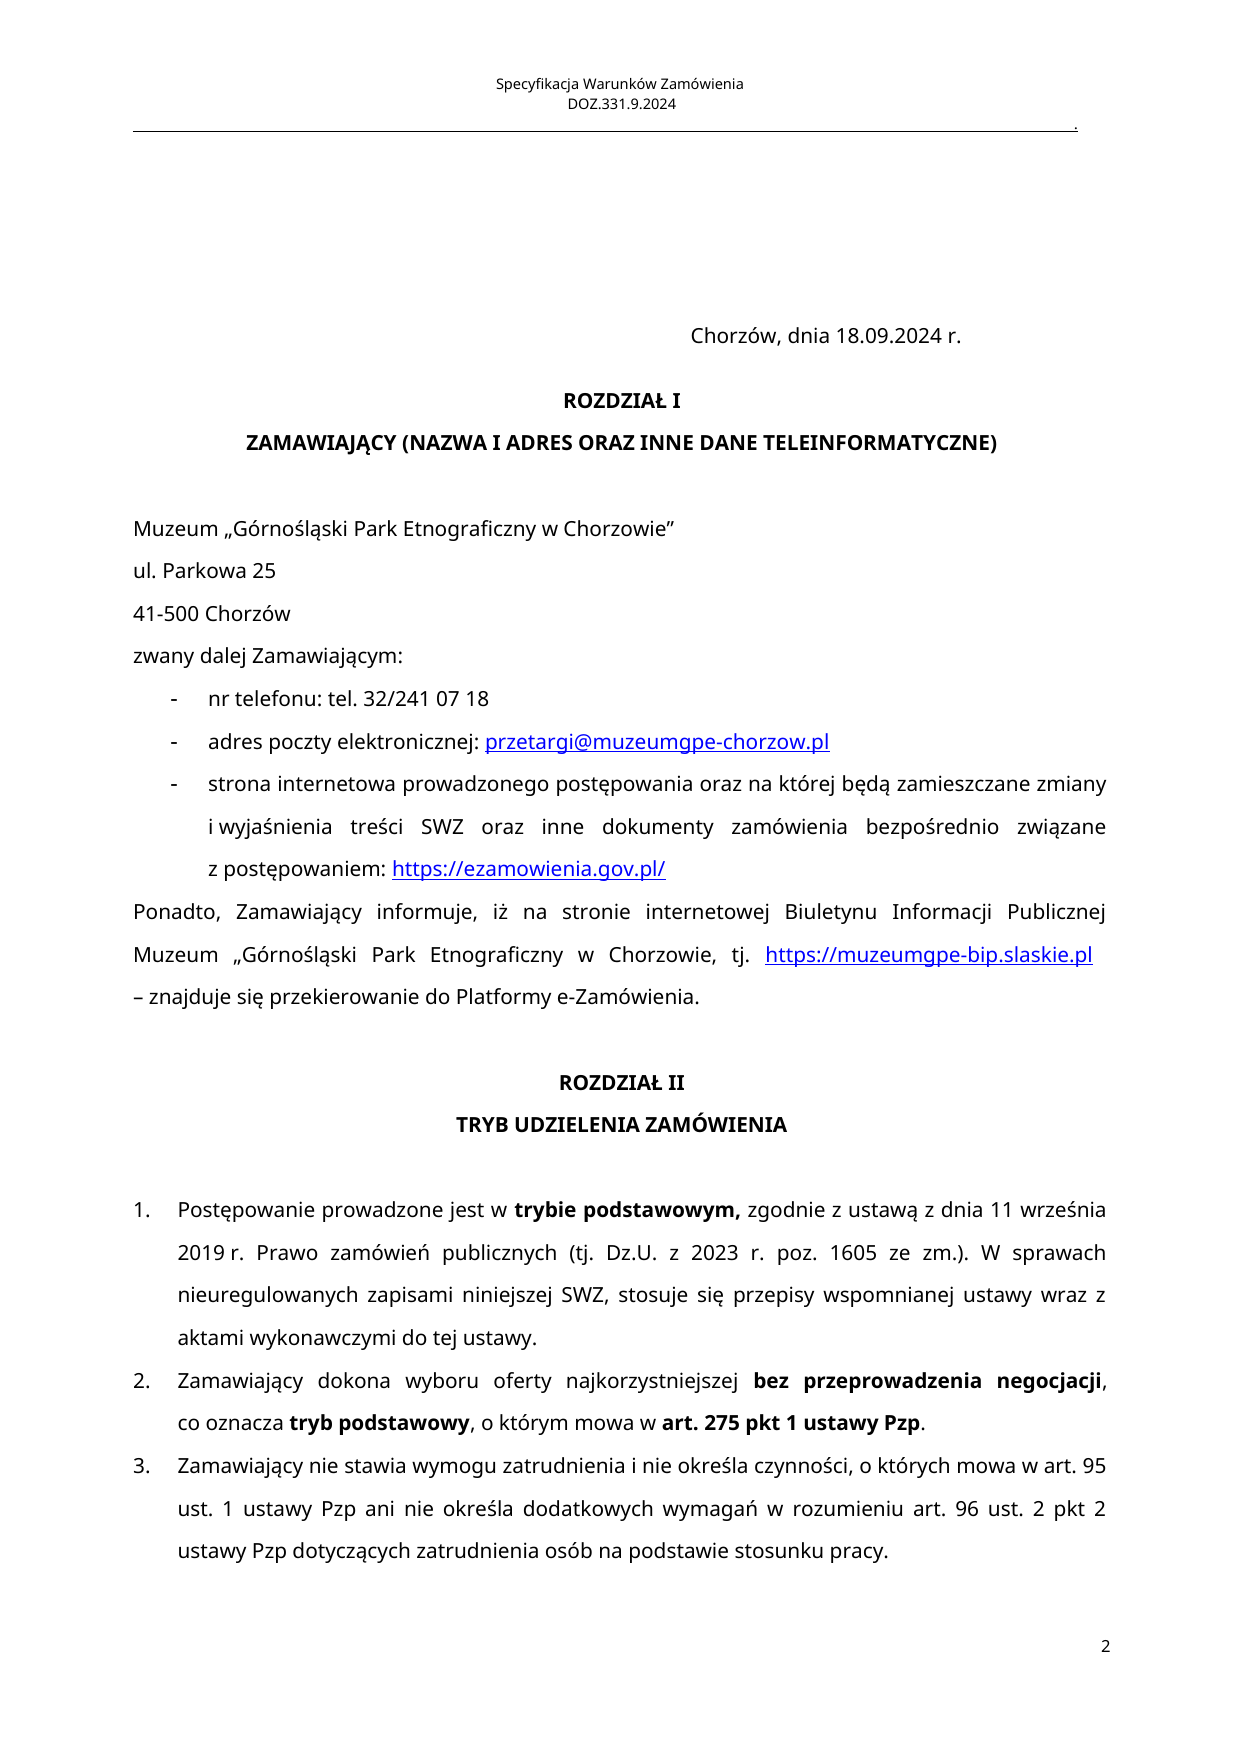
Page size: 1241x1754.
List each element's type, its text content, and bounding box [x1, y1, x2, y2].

list Zamawiający dokona wyboru oferty najkorzystniejszej bez przeprowadzenia negocjacji, co oznacza tryb podstawowy, o którym mowa w art. 275 pkt 1 ustawy Pzp. [133, 1366, 1107, 1437]
text Chorzów, dnia 18.09.2024 r. [133, 321, 1107, 349]
text Muzeum „Górnośląski Park Etnograficzny w Chorzowie” [133, 514, 1107, 542]
subtitle ZAMAWIAJĄCY (NAZWA I ADRES ORAZ INNE DANE TELEINFORMATYCZNE) [133, 428, 1110, 457]
text Ponadto, Zamawiający informuje, iż na stronie internetowej Biuletynu Informacji Publicznej Muzeum „Górnośląski Park Etnograficzny w Chorzowie, tj. https://muzeumgpe-bip.slaskie.pl – znajduje się przekierowanie do Platformy e-Zamówienia. [133, 897, 1107, 1011]
subtitle TRYB UDZIELENIA ZAMÓWIENIA [133, 1110, 1110, 1139]
list Postępowanie prowadzone jest w trybie podstawowym, zgodnie z ustawą z dnia 11 września 2019 r. Prawo zamówień publicznych (tj. Dz.U. z 2023 r. poz. 1605 ze zm.). W sprawach nieuregulowanych zapisami niniejszej SWZ, stosuje się przepisy wspomnianej ustawy wraz z aktami wykonawczymi do tej ustawy. [133, 1195, 1107, 1352]
list adres poczty elektronicznej: przetargi@muzeumgpe-chorzow.pl [170, 727, 1107, 755]
subtitle ROZDZIAŁ II [133, 1068, 1110, 1096]
subtitle ROZDZIAŁ I [133, 386, 1110, 414]
list Zamawiający nie stawia wymogu zatrudnienia i nie określa czynności, o których mowa w art. 95 ust. 1 ustawy Pzp ani nie określa dodatkowych wymagań w rozumieniu art. 96 ust. 2 pkt 2 ustawy Pzp dotyczących zatrudnienia osób na podstawie stosunku pracy. [133, 1451, 1107, 1565]
text 41-500 Chorzów [133, 599, 1107, 627]
text zwany dalej Zamawiającym: [133, 642, 1107, 670]
list strona internetowa prowadzonego postępowania oraz na której będą zamieszczane zmiany i wyjaśnienia treści SWZ oraz inne dokumenty zamówienia bezpośrednio związane z postępowaniem: https://ezamowienia.gov.pl/ [170, 769, 1107, 883]
text ul. Parkowa 25 [133, 556, 1107, 585]
list nr telefonu: tel. 32/241 07 18 [170, 684, 1107, 713]
